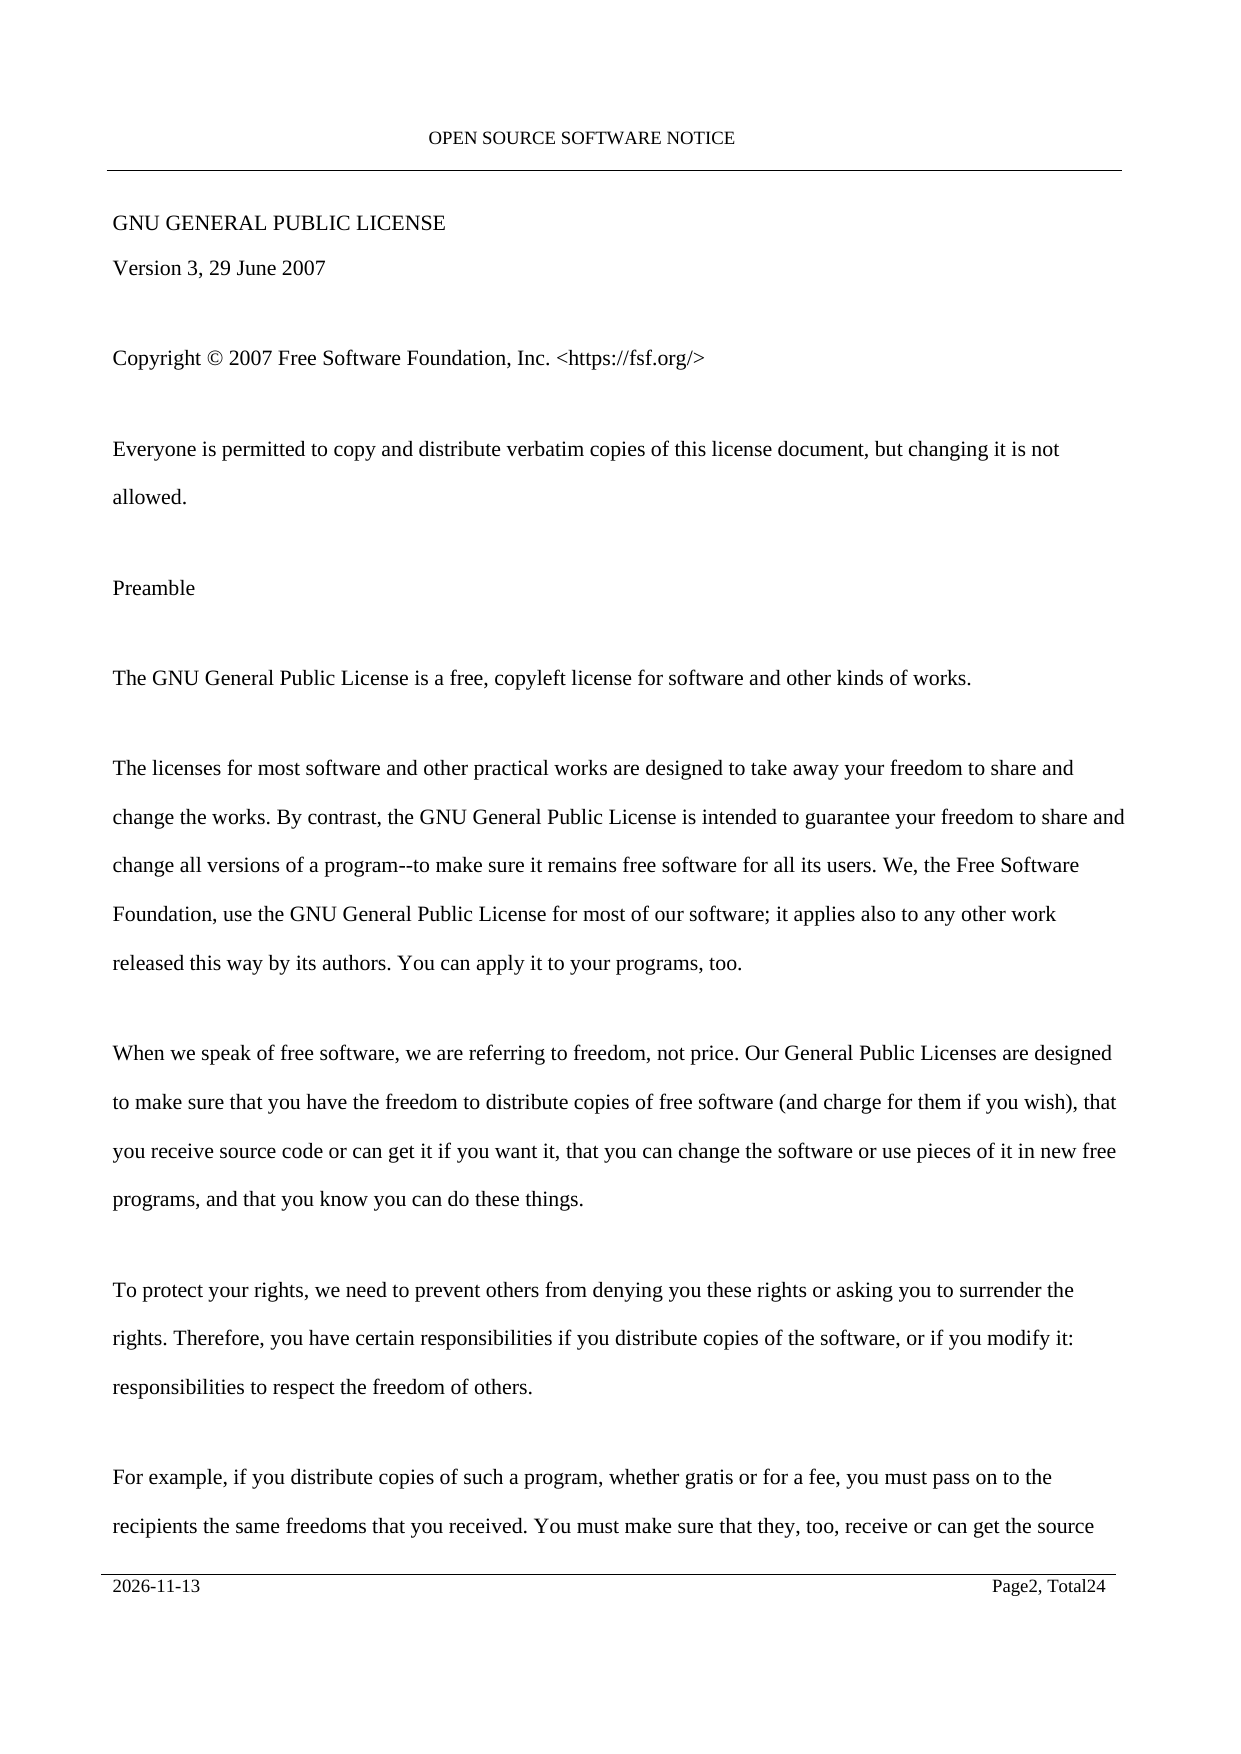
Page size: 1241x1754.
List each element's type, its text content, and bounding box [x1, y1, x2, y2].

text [112, 1461, 1128, 1542]
text Preamble [112, 571, 1128, 603]
text Version 3, 29 June 2007 [112, 251, 1128, 284]
text To protect your rights, we need to prevent others from denying you these rights or asking you to surrender the rights. Therefore, you have certain responsibilities if you distribute copies of the software, or if you modify it: responsibilities to respect the freedom of others. [112, 1273, 1128, 1403]
text Everyone is permitted to copy and distribute verbatim copies of this license document, but changing it is not allowed. [112, 432, 1128, 513]
text The licenses for most software and other practical works are designed to take away your freedom to share and change the works. By contrast, the GNU General Public License is intended to guarantee your freedom to share and change all versions of a program--to make sure it remains free software for all its users. We, the Free Software Foundation, use the GNU General Public License for most of our software; it applies also to any other work released this way by its authors. You can apply it to your programs, too. [112, 751, 1128, 979]
text Copyright © 2007 Free Software Foundation, Inc. <https://fsf.org/> [112, 342, 1128, 374]
text The GNU General Public License is a free, copyleft license for software and other kinds of works. [112, 661, 1128, 693]
text GNU GENERAL PUBLIC LICENSE [112, 206, 1128, 239]
text When we speak of free software, we are referring to freedom, not price. Our General Public Licenses are designed to make sure that you have the freedom to distribute copies of free software (and charge for them if you wish), that you receive source code or can get it if you want it, that you can change the software or use pieces of it in new free programs, and that you know you can do these things. [112, 1036, 1128, 1215]
